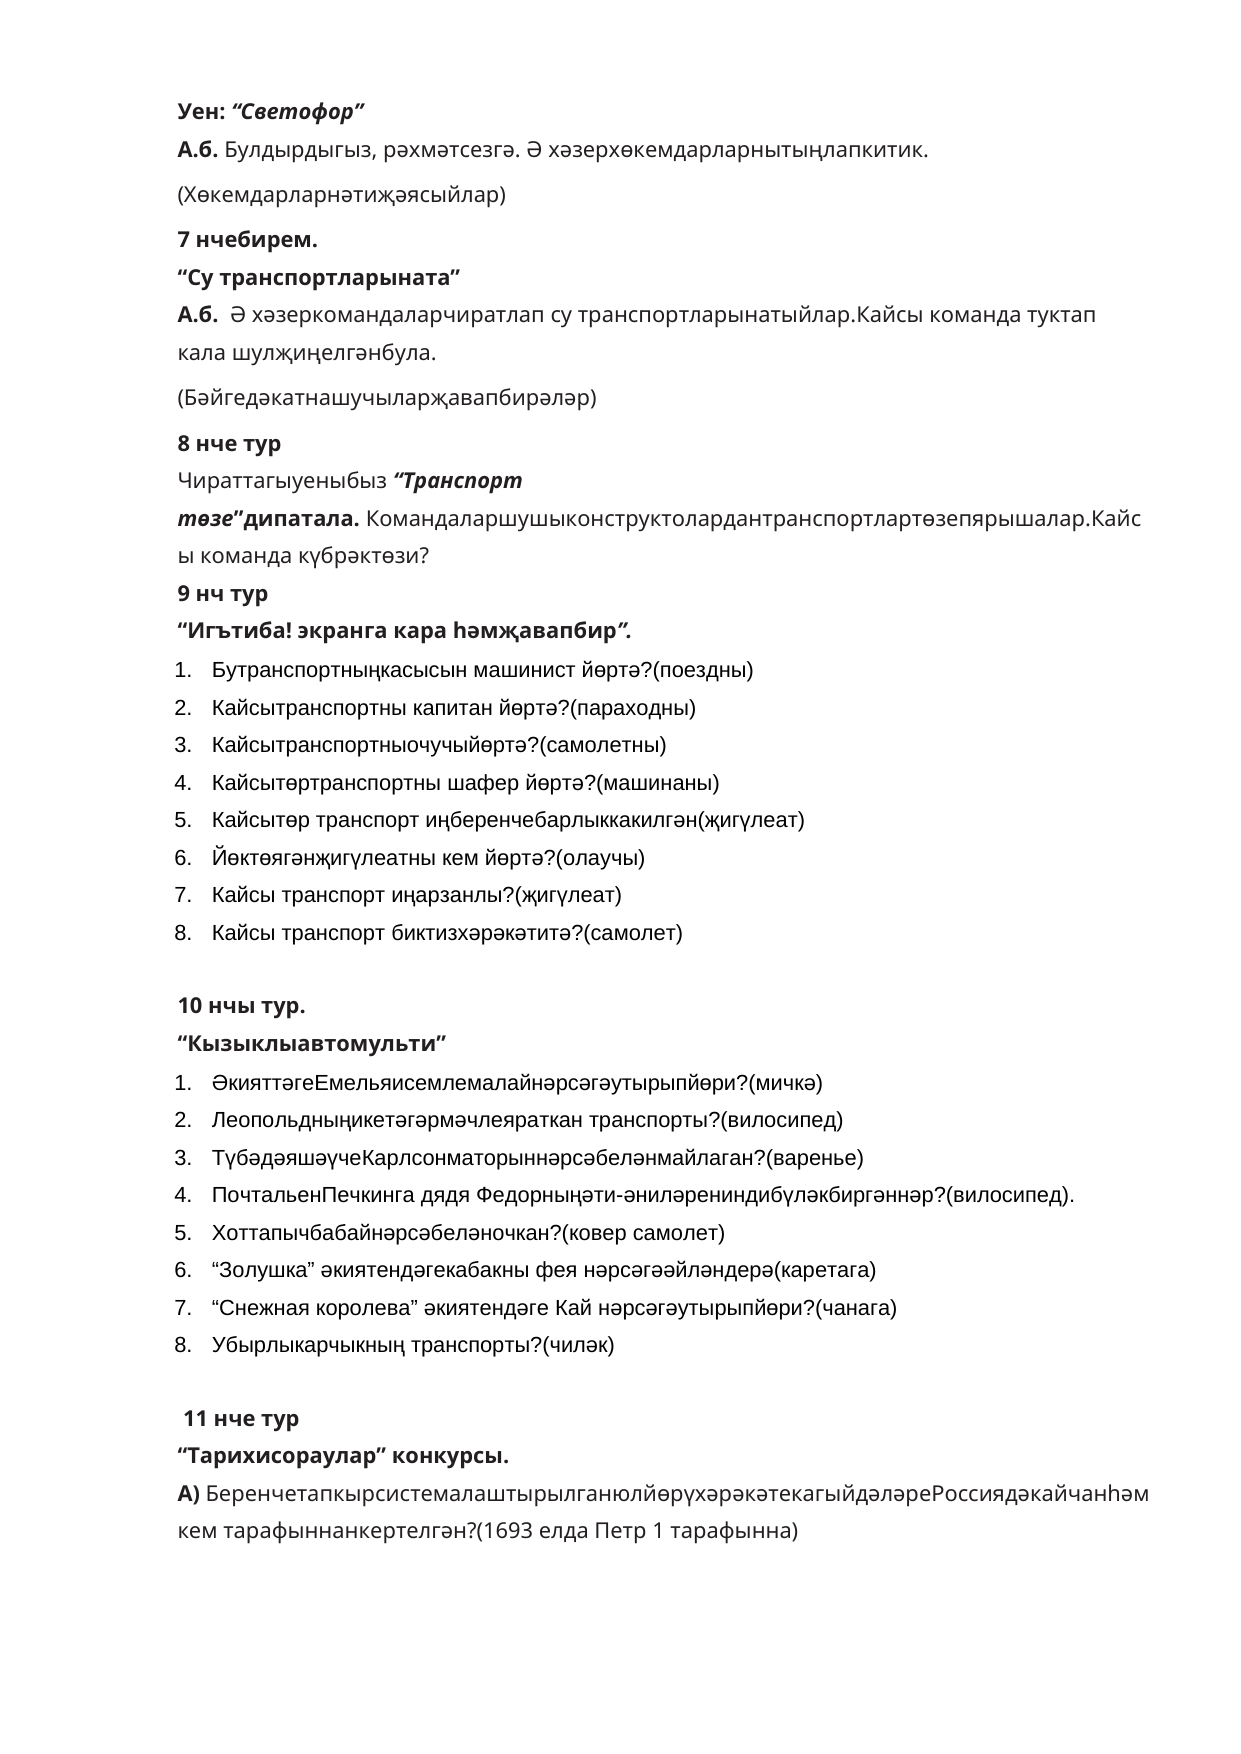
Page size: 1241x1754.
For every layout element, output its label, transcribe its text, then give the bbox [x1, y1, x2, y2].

list Кайсытөртранспортны шафер йөртә?(машинаны) [174, 757, 1152, 795]
text “Тарихисораулар” конкурсы. [177, 1432, 1152, 1470]
list Хоттапычбабайнәрсәбеләночкан?(ковер самолет) [174, 1207, 1152, 1245]
text А) БеренчетапкырсистемалаштырылганюлйөрүхәрәкәтекагыйдәләреРоссиядәкайчанһәм кем тарафыннанкертелгән?(1693 елда Петр 1 тарафынна) [177, 1470, 1152, 1545]
text “Су транспортларыната” [177, 254, 1152, 292]
text 9 нч тур [177, 570, 1152, 607]
text (Хөкемдарларнәтиҗәясыйлар) [177, 171, 1152, 209]
text Уен: “Светофор” [177, 89, 1152, 126]
list Кайсытранспортны капитан йөртә?(параходны) [174, 682, 1152, 720]
list Кайсы транспорт биктизхәрәкәтитә?(самолет) [174, 907, 1152, 945]
list Кайсытөр транспорт иңберенчебарлыккакилгән(җигүлеат) [174, 795, 1152, 832]
list ӘкияттәгеЕмельяисемлемалайнәрсәгәутырыпйөри?(мичкә) [174, 1057, 1152, 1095]
list Кайсы транспорт иңарзанлы?(җигүлеат) [174, 870, 1152, 907]
text 11 нче тур [177, 1395, 1152, 1432]
list Леопольдныңикетәгәрмәчлеяраткан транспорты?(вилосипед) [174, 1095, 1152, 1132]
text (Бәйгедәкатнашучыларҗавапбирәләр) [177, 374, 1152, 412]
list ПочтальенПечкинга дядя Федорныңәти-әниләрениндибүләкбиргәннәр?(вилосипед). [174, 1170, 1152, 1207]
text “Игътиба! экранга кара һәмҗавапбир”. [177, 607, 1152, 645]
text А.б. Ә хәзеркомандаларчиратлап су транспортларынатыйлар.Кайсы команда туктап кала шулҗиңелгәнбула. [177, 292, 1152, 367]
list Убырлыкарчыкның транспорты?(чиләк) [174, 1320, 1152, 1357]
list ТүбәдәяшәүчеКарлсонматорыннәрсәбеләнмайлаган?(варенье) [174, 1132, 1152, 1170]
list “Снежная королева” әкиятендәге Кай нәрсәгәутырыпйөри?(чанага) [174, 1282, 1152, 1320]
text “Кызыклыавтомульти” [177, 1020, 1152, 1057]
text 8 нче тур [177, 420, 1152, 457]
list Йөктөягәнҗигүлеатны кем йөртә?(олаучы) [174, 832, 1152, 870]
text А.б. Булдырдыгыз, рәхмәтсезгә. Ә хәзерхөкемдарларнытыңлапкитик. [177, 126, 1152, 164]
text Чираттагыуеныбыз “Транспорт төзе”дипатала. Командаларшушыконструктолардантранспортлартөзепярышалар.Кайсы команда күбрәктөзи? [177, 457, 1152, 570]
text 10 нчы тур. [177, 982, 1152, 1020]
list Кайсытранспортныочучыйөртә?(самолетны) [174, 720, 1152, 757]
list Бутранспортныңкасысын машинист йөртә?(поездны) [174, 645, 1152, 682]
list “Золушка” әкиятендәгекабакны фея нәрсәгәәйләндерә(каретага) [174, 1245, 1152, 1282]
text 7 нчебирем. [177, 217, 1152, 254]
